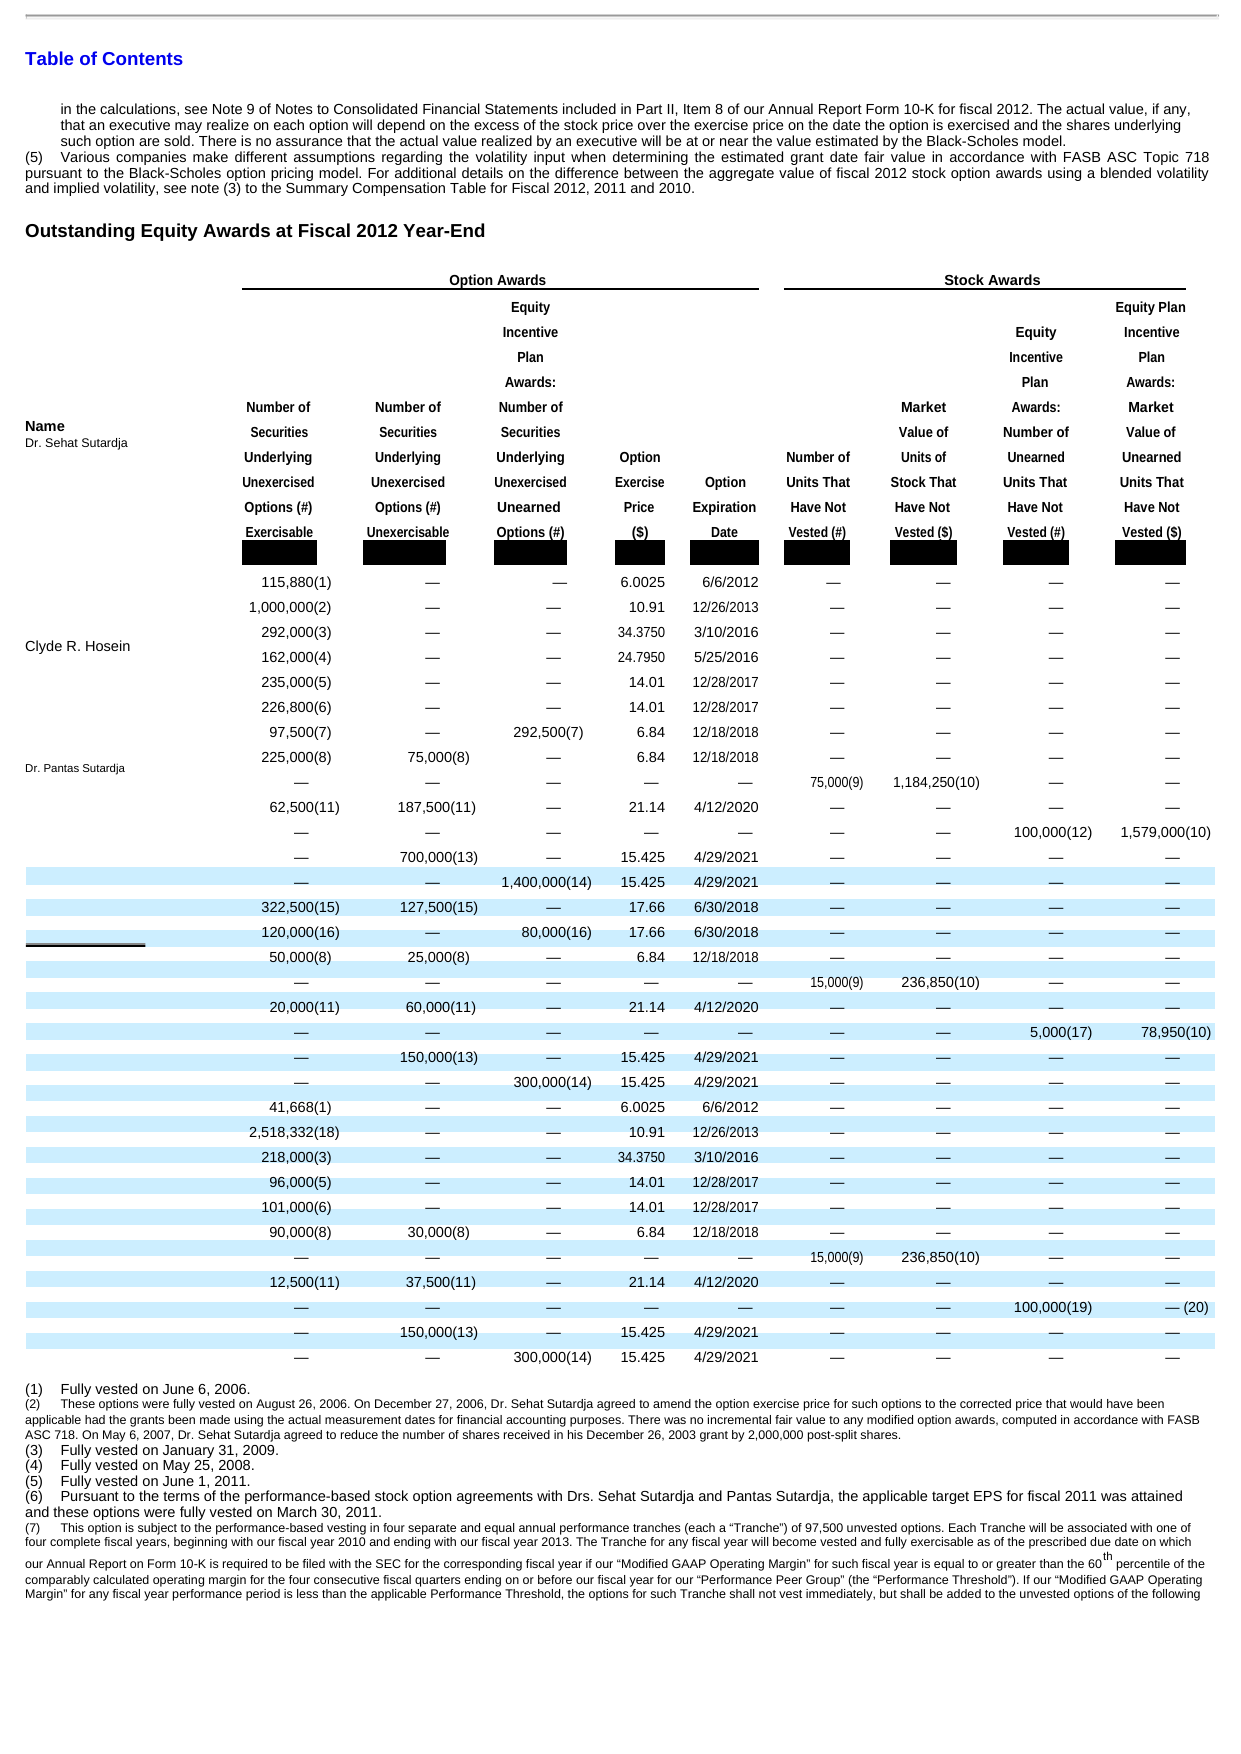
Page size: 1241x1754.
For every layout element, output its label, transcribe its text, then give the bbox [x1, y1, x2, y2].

picture [26, 1209, 242, 1225]
text Clyde R. Hosein [25, 637, 167, 654]
picture [25, 930, 242, 947]
picture [1211, 867, 1215, 885]
picture [26, 1302, 242, 1318]
picture [1211, 1023, 1215, 1040]
picture [1211, 992, 1215, 1009]
text Outstanding Equity Awards at Fiscal 2012 Year-End [25, 219, 1211, 241]
picture [26, 867, 242, 885]
text Name [25, 418, 167, 435]
picture [1211, 1240, 1215, 1256]
picture [1211, 930, 1215, 947]
picture [1211, 1116, 1215, 1132]
picture [1211, 1054, 1215, 1071]
picture [1211, 1147, 1215, 1163]
picture [26, 899, 242, 916]
picture [1211, 899, 1215, 916]
picture [26, 1054, 242, 1071]
picture [1211, 1302, 1215, 1318]
picture [1211, 1178, 1215, 1194]
picture [26, 992, 242, 1009]
picture [1211, 1085, 1215, 1101]
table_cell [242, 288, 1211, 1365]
picture [1211, 1333, 1215, 1349]
text Dr. Pantas Sutardja [25, 761, 167, 774]
list Fully vested on May 25, 2008. [25, 1458, 1211, 1474]
picture [26, 1333, 242, 1349]
picture [26, 1178, 242, 1194]
text in the calculations, see Note 9 of Notes to Consolidated Financial Statements included in Part II, Item 8 of our Annual Report Form 10-K for fiscal 2012. The actual value, if any, that an executive may realize on each option will depend on the excess of the stock price over the exercise price on the date the option is exercised and the shares underlying such option are sold. There is no assurance that the actual value realized by an executive will be at or near the value estimated by the Black-Scholes model. [60, 102, 1199, 149]
picture [26, 1240, 242, 1256]
text Table of Contents [25, 48, 1211, 69]
picture [23, 14, 1220, 21]
picture [26, 1147, 242, 1163]
picture [26, 1023, 242, 1040]
picture [1211, 1209, 1215, 1225]
list Fully vested on June 6, 2006. [25, 1380, 1211, 1397]
picture [1211, 961, 1215, 978]
picture [26, 1116, 242, 1132]
picture [1211, 1271, 1215, 1287]
list Fully vested on January 31, 2009. [25, 1443, 1211, 1458]
list Various companies make different assumptions regarding the volatility input when determining the estimated grant date fair value in accordance with FASB ASC Topic 718 pursuant to the Black-Scholes option pricing model. For additional details on the difference between the aggregate value of fiscal 2012 stock option awards using a blended volatility and implied volatility, see note (3) to the Summary Compensation Table for Fiscal 2012, 2011 and 2010. [25, 149, 1211, 197]
text Dr. Sehat Sutardja [25, 436, 167, 450]
picture [26, 1271, 242, 1287]
list Fully vested on June 1, 2011. [25, 1474, 1211, 1489]
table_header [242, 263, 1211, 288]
picture [26, 1085, 242, 1101]
list Pursuant to the terms of the performance-based stock option agreements with Drs. Sehat Sutardja and Pantas Sutardja, the applicable target EPS for fiscal 2011 was attained and these options were fully vested on March 30, 2011. [25, 1489, 1211, 1520]
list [25, 1520, 1211, 1601]
picture [26, 961, 242, 978]
list These options were fully vested on August 26, 2006. On December 27, 2006, Dr. Sehat Sutardja agreed to amend the option exercise price for such options to the corrected price that would have been applicable had the grants been made using the actual measurement dates for financial accounting purposes. There was no incremental fair value to any modified option awards, computed in accordance with FASB ASC 718. On May 6, 2007, Dr. Sehat Sutardja agreed to reduce the number of shares received in his December 26, 2003 grant by 2,000,000 post-split shares. [25, 1397, 1211, 1442]
